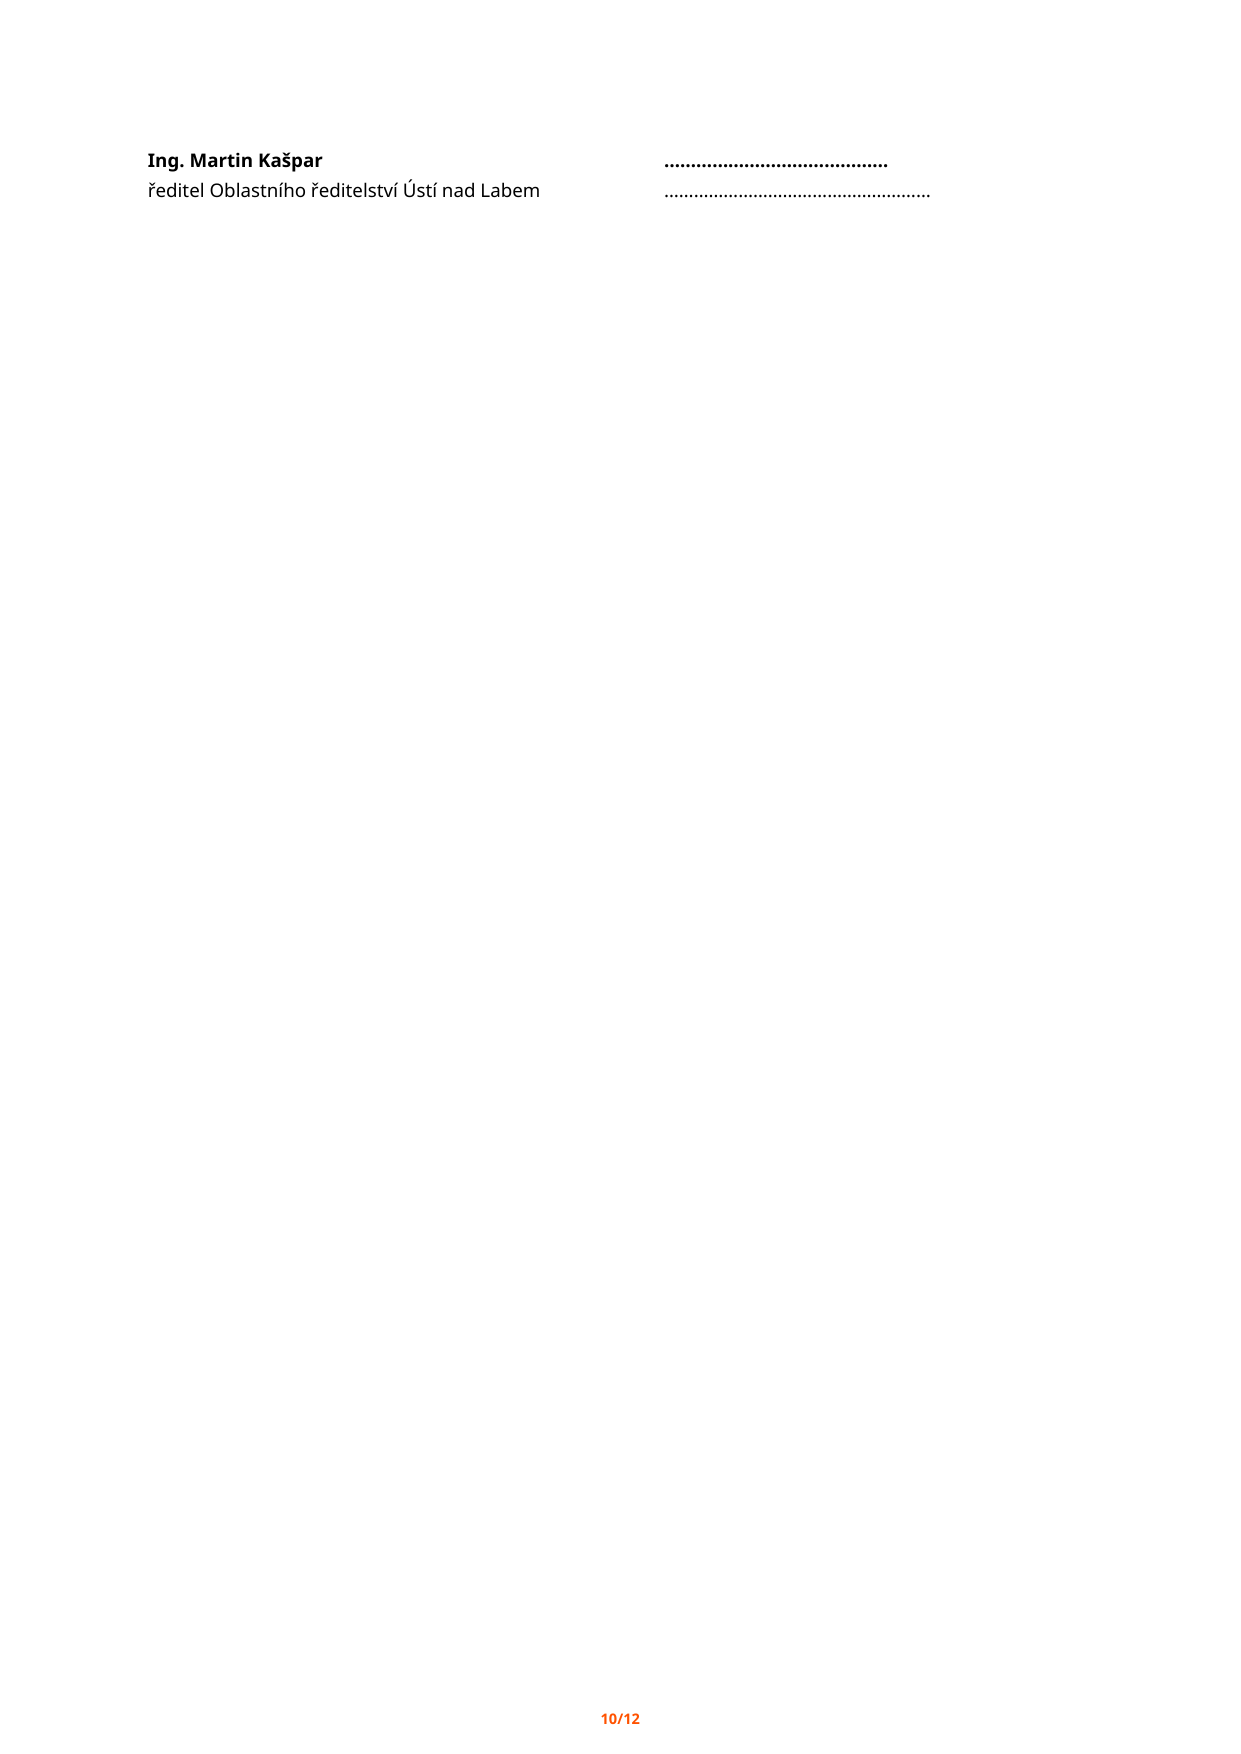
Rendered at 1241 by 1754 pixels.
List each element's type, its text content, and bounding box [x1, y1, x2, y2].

text Ing. Martin Kašpar …………………………………… [148, 148, 1093, 173]
text ředitel Oblastního ředitelství Ústí nad Labem ……………………………………………… [148, 177, 1093, 232]
